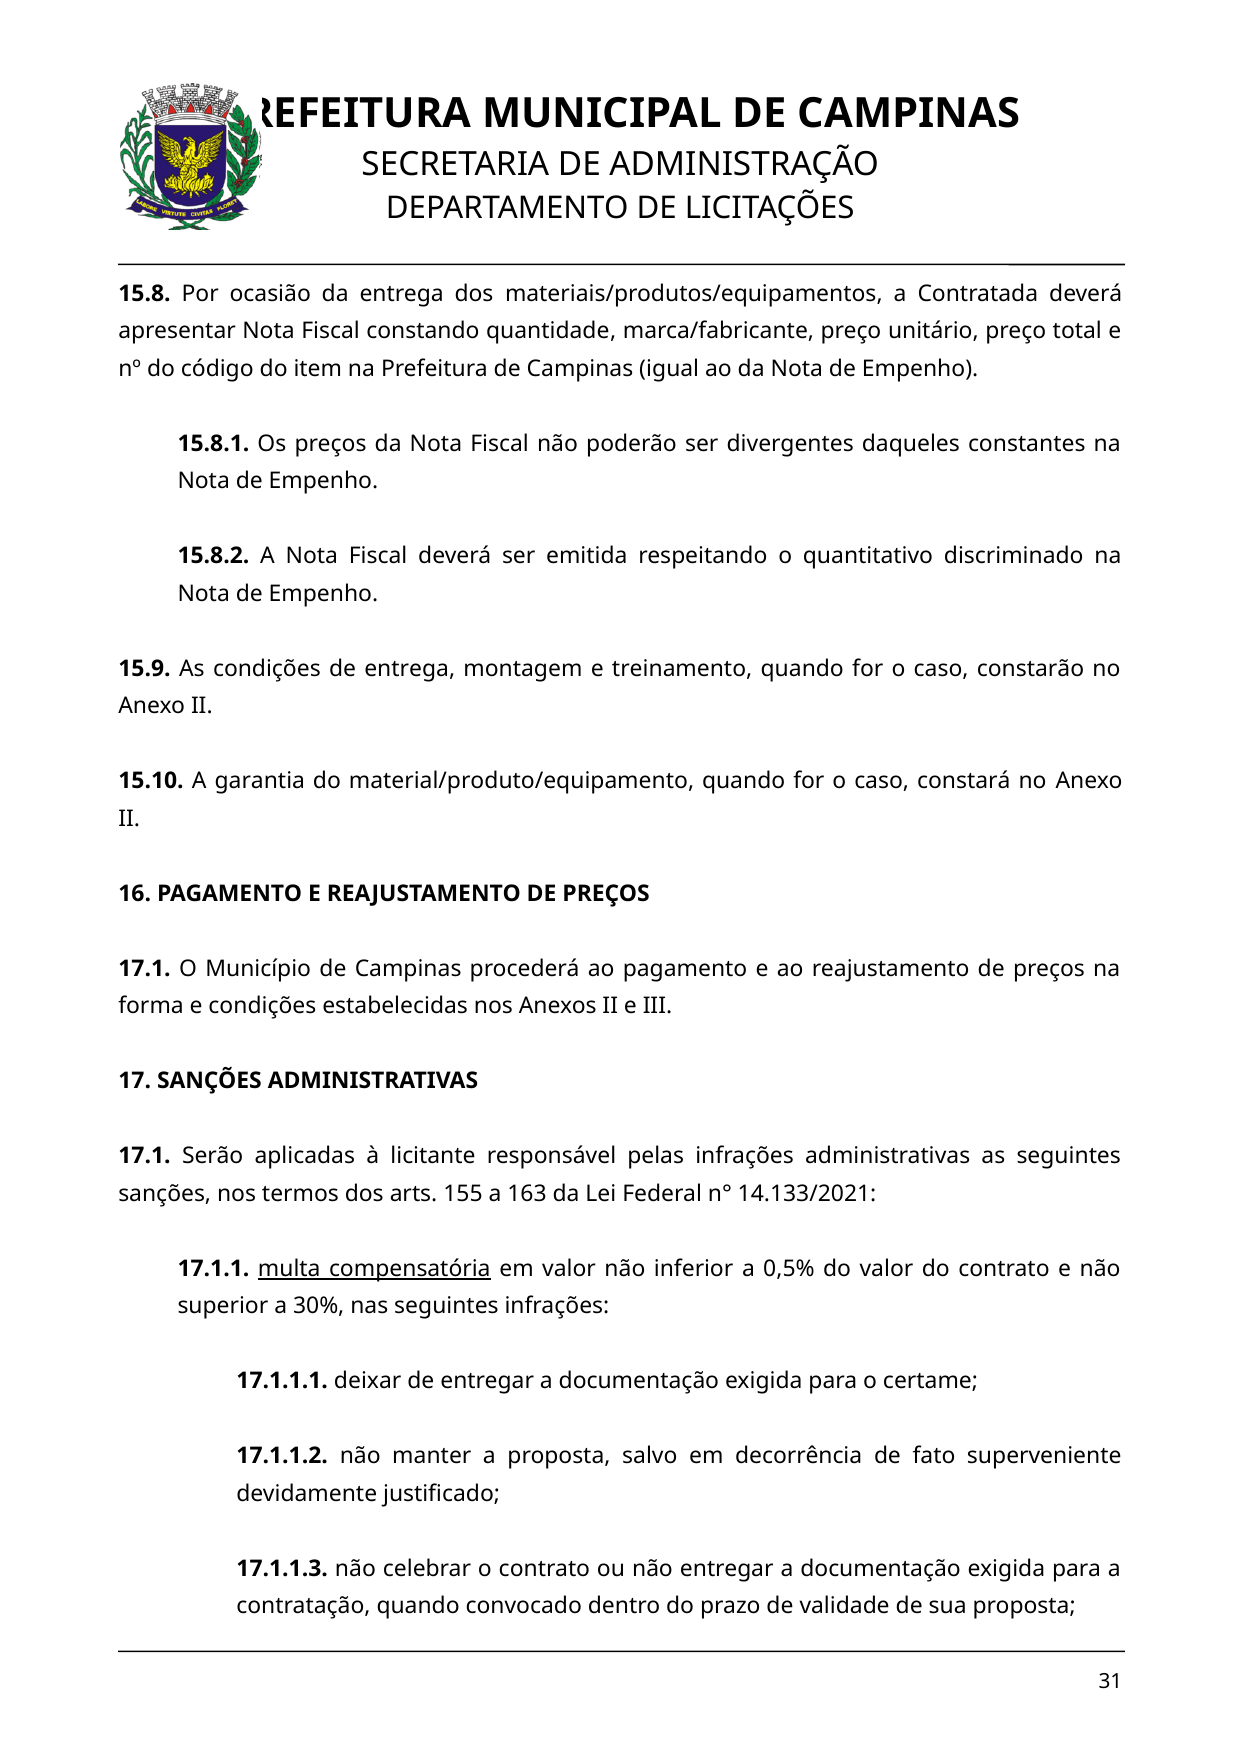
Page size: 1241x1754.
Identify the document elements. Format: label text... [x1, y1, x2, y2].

text 17.1.1.2. não manter a proposta, salvo em decorrência de fato superveniente devidamente justificado; [236, 1433, 1122, 1508]
text 17.1.1.3. não celebrar o contrato ou não entregar a documentação exigida para a contratação, quando convocado dentro do prazo de validade de sua proposta; [236, 1545, 1122, 1620]
text 15.8.1. Os preços da Nota Fiscal não poderão ser divergentes daqueles constantes na Nota de Empenho. [177, 420, 1122, 495]
text 17. SANÇÕES ADMINISTRATIVAS [118, 1058, 1122, 1095]
text 15.10. A garantia do material/produto/equipamento, quando for o caso, constará no Anexo II. [118, 758, 1122, 833]
text 17.1.1. multa compensatória em valor não inferior a 0,5% do valor do contrato e não superior a 30%, nas seguintes infrações: [177, 1245, 1122, 1320]
text 17.1.1.1. deixar de entregar a documentação exigida para o certame; [236, 1358, 1122, 1395]
picture [118, 83, 263, 228]
text 16. PAGAMENTO E REAJUSTAMENTO DE PREÇOS [118, 870, 1122, 908]
text 15.9. As condições de entrega, montagem e treinamento, quando for o caso, constarão no Anexo II. [118, 645, 1122, 720]
text 17.1. O Município de Campinas procederá ao pagamento e ao reajustamento de preços na forma e condições estabelecidas nos Anexos II e III. [118, 945, 1122, 1020]
text 17.1. Serão aplicadas à licitante responsável pelas infrações administrativas as seguintes sanções, nos termos dos arts. 155 a 163 da Lei Federal n° 14.133/2021: [118, 1133, 1122, 1208]
text 15.8.2. A Nota Fiscal deverá ser emitida respeitando o quantitativo discriminado na Nota de Empenho. [177, 533, 1122, 608]
text 15.8. Por ocasião da entrega dos materiais/produtos/equipamentos, a Contratada deverá apresentar Nota Fiscal constando quantidade, marca/fabricante, preço unitário, preço total e nº do código do item na Prefeitura de Campinas (igual ao da Nota de Empenho). [118, 270, 1122, 383]
